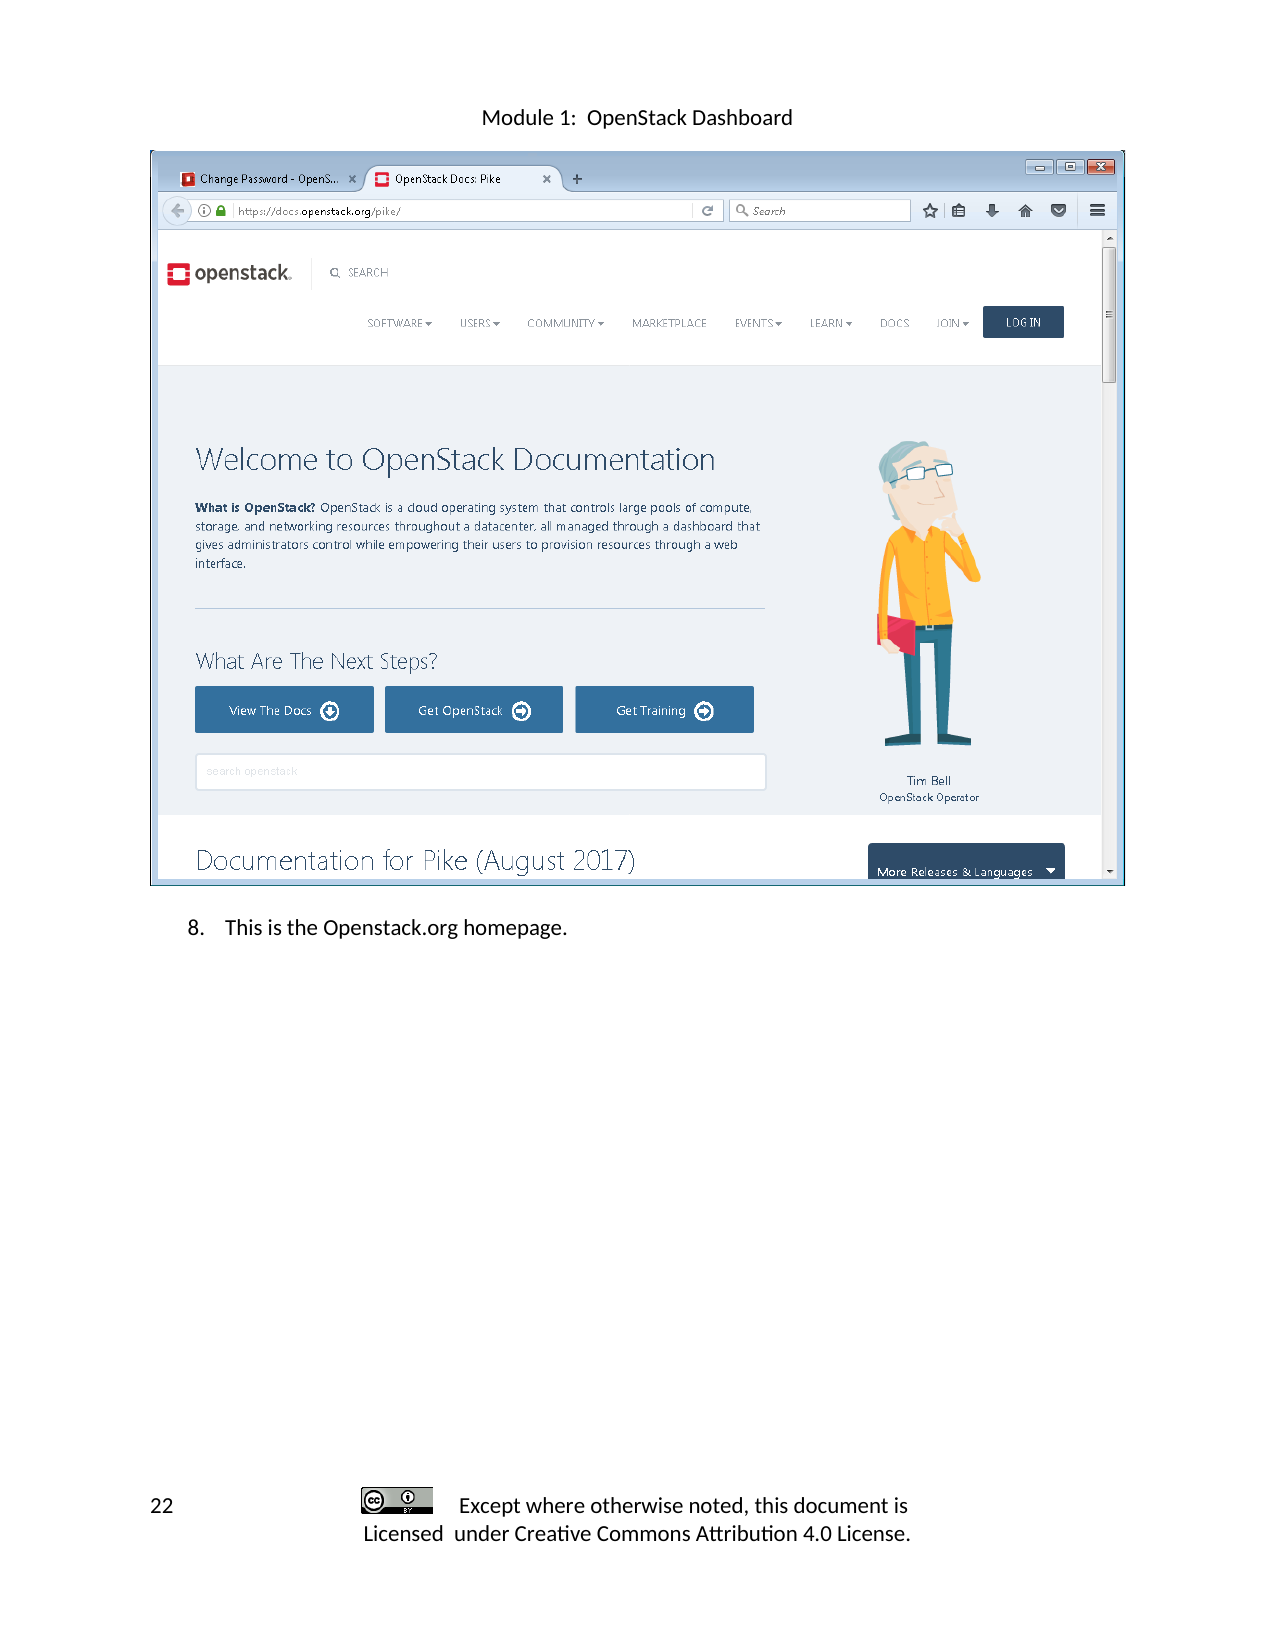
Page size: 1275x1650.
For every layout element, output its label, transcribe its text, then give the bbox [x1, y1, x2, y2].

picture [361, 1487, 433, 1514]
list This is the Openstack.org homepage. [187, 913, 1125, 941]
picture [150, 150, 1125, 886]
